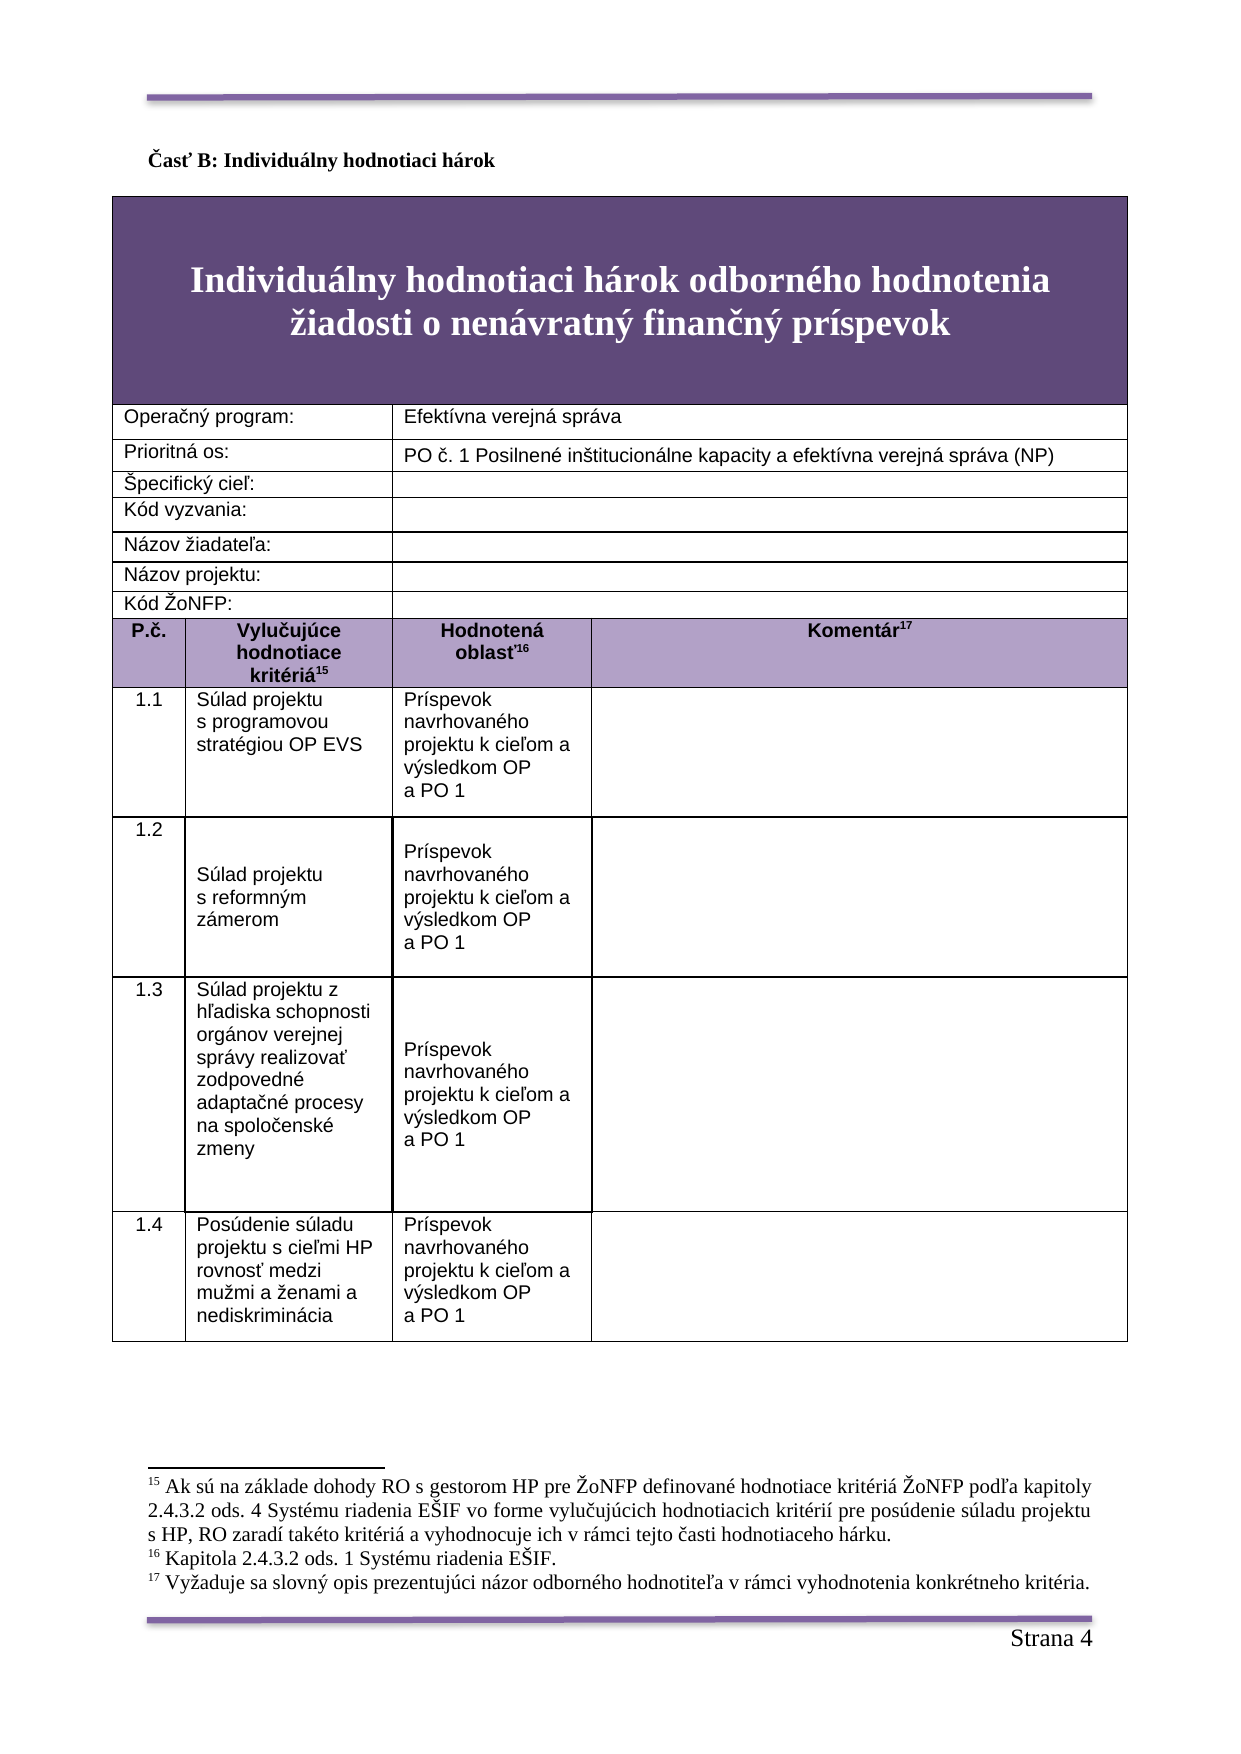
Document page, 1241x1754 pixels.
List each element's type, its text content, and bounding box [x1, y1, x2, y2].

table_cell Operačný program: [113, 405, 392, 438]
table_cell [592, 1212, 1127, 1341]
table_cell Vylučujúce hodnotiace kritériá [186, 619, 392, 687]
table_cell Príspevok navrhovaného projektu k cieľom a výsledkom OP a PO 1 [393, 688, 591, 816]
table_cell Hodnotená oblasť [393, 619, 591, 687]
table_cell [593, 978, 1127, 1211]
table_cell [593, 818, 1127, 976]
table_cell [592, 688, 1127, 816]
text Časť B: Individuálny hodnotiaci hárok [148, 148, 1093, 172]
table_cell 1.1 [113, 688, 185, 816]
table_cell 1.2 [113, 818, 184, 976]
table_cell Kód vyzvania: [113, 498, 392, 531]
table_cell PO č. 1 Posilnené inštitucionálne kapacity a efektívna verejná správa (NP) [393, 440, 1127, 471]
table_cell Názov projektu: [113, 563, 392, 591]
table_cell [393, 533, 1127, 561]
table_cell Posúdenie súladu projektu s cieľmi HP rovnosť medzi mužmi a ženami a nediskriminácia [186, 1213, 392, 1341]
table_cell 1.3 [113, 978, 184, 1211]
table_cell [393, 592, 1127, 617]
table_cell Názov žiadateľa: [113, 533, 392, 561]
table_cell 1.4 [113, 1212, 185, 1341]
table_cell P.č. [113, 619, 185, 687]
table_cell Súlad projektu s programovou stratégiou OP EVS [186, 688, 392, 816]
table_cell Komentár [592, 619, 1127, 687]
table_cell Príspevok navrhovaného projektu k cieľom a výsledkom OP a PO 1 [394, 818, 591, 976]
table_cell Príspevok navrhovaného projektu k cieľom a výsledkom OP a PO 1 [394, 978, 591, 1211]
table_cell Špecifický cieľ: [113, 472, 392, 497]
table_cell Súlad projektu s reformným zámerom [186, 818, 391, 976]
table_cell [393, 498, 1127, 531]
table_cell [393, 563, 1127, 591]
table_cell Súlad projektu z hľadiska schopnosti orgánov verejnej správy realizovať zodpovedné adaptačné procesy na spoločenské zmeny [186, 978, 391, 1211]
table_cell Kód ŽoNFP: [113, 592, 392, 617]
table_cell Prioritná os: [113, 440, 392, 471]
table_header Individuálny hodnotiaci hárok odborného hodnotenia žiadosti o nenávratný finančný príspevok [113, 197, 1127, 404]
table_cell Príspevok navrhovaného projektu k cieľom a výsledkom OP a PO 1 [393, 1213, 591, 1341]
table_cell [393, 472, 1127, 497]
table_cell Efektívna verejná správa [393, 405, 1127, 438]
